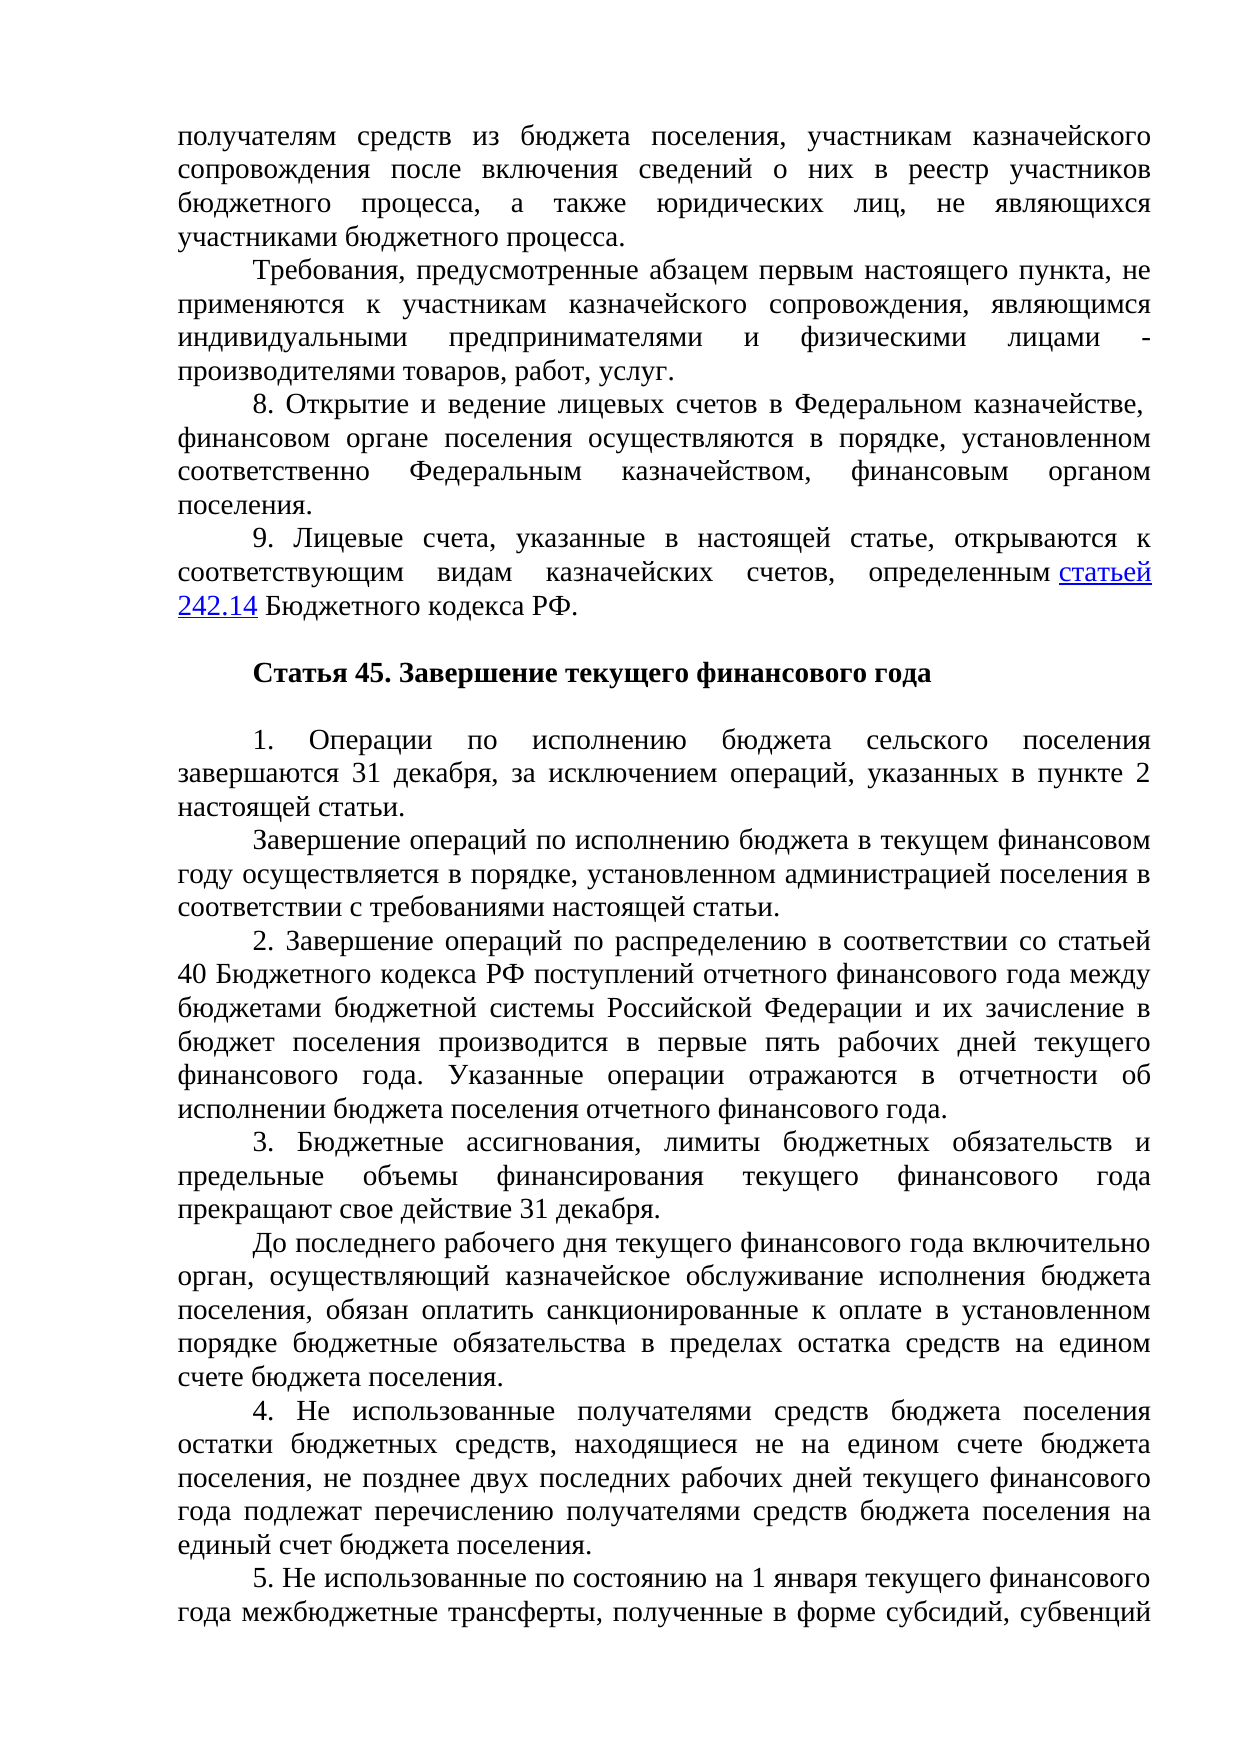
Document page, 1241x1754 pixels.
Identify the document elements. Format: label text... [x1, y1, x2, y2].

text 8. Открытие и ведение лицевых счетов в Федеральном казначействе, финансовом органе поселения осуществляются в порядке, установленном соответственно Федеральным казначейством, финансовым органом поселения. [177, 386, 1152, 521]
text Завершение операций по исполнению бюджета в текущем финансовом году осуществляется в порядке, установленном администрацией поселения в соответствии с требованиями настоящей статьи. [177, 822, 1152, 923]
text Требования, предусмотренные абзацем первым настоящего пункта, не применяются к участникам казначейского сопровождения, являющимся индивидуальными предпринимателями и физическими лицами - производителями товаров, работ, услуг. [177, 252, 1152, 386]
text 3. Бюджетные ассигнования, лимиты бюджетных обязательств и предельные объемы финансирования текущего финансового года прекращают свое действие 31 декабря. [177, 1124, 1152, 1225]
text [177, 118, 1152, 252]
text До последнего рабочего дня текущего финансового года включительно орган, осуществляющий казначейское обслуживание исполнения бюджета поселения, обязан оплатить санкционированные к оплате в установленном порядке бюджетные обязательства в пределах остатка средств на едином счете бюджета поселения. [177, 1225, 1152, 1393]
text 2. Завершение операций по распределению в соответствии со статьей 40 Бюджетного кодекса РФ поступлений отчетного финансового года между бюджетами бюджетной системы Российской Федерации и их зачисление в бюджет поселения производится в первые пять рабочих дней текущего финансового года. Указанные операции отражаются в отчетности об исполнении бюджета поселения отчетного финансового года. [177, 923, 1152, 1124]
text 9. Лицевые счета, указанные в настоящей статье, открываются к соответствующим видам казначейских счетов, определенным статьей 242.14 Бюджетного кодекса РФ. [177, 521, 1152, 621]
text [177, 1560, 1152, 1627]
text Статья 45. Завершение текущего финансового года [177, 655, 1152, 688]
text 4. Не использованные получателями средств бюджета поселения остатки бюджетных средств, находящиеся не на едином счете бюджета поселения, не позднее двух последних рабочих дней текущего финансового года подлежат перечислению получателями средств бюджета поселения на единый счет бюджета поселения. [177, 1393, 1152, 1560]
text 1. Операции по исполнению бюджета сельского поселения завершаются 31 декабря, за исключением операций, указанных в пункте 2 настоящей статьи. [177, 722, 1152, 822]
